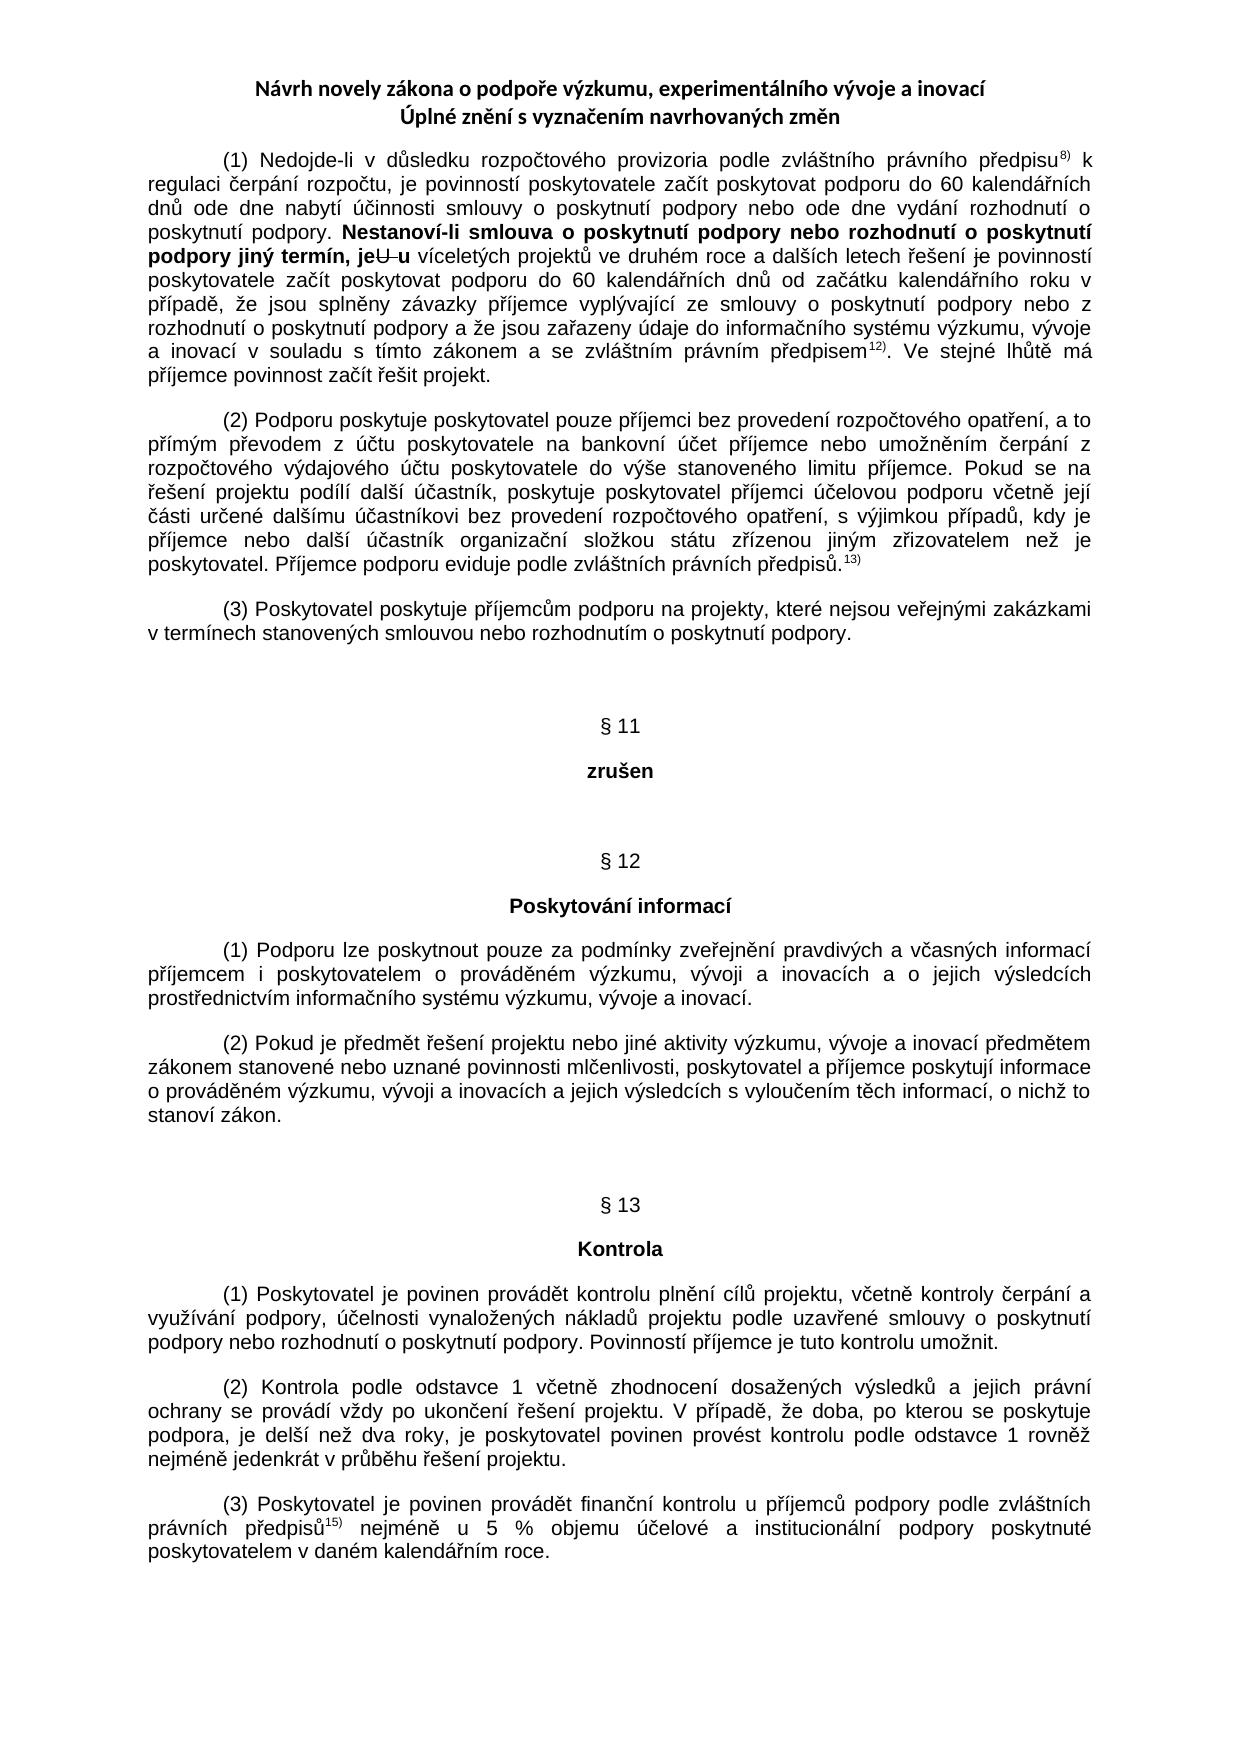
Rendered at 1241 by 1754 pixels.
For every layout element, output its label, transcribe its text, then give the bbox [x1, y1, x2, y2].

text (3) Poskytovatel poskytuje příjemcům podporu na projekty, které nejsou veřejnými zakázkami v termínech stanovených smlouvou nebo rozhodnutím o poskytnutí podpory. [148, 597, 1092, 644]
text § 11 [148, 714, 1092, 738]
text (2) Podporu poskytuje poskytovatel pouze příjemci bez provedení rozpočtového opatření, a to přímým převodem z účtu poskytovatele na bankovní účet příjemce nebo umožněním čerpání z rozpočtového výdajového účtu poskytovatele do výše stanoveného limitu příjemce. Pokud se na řešení projektu podílí další účastník, poskytuje poskytovatel příjemci účelovou podporu včetně její části určené dalšímu účastníkovi bez provedení rozpočtového opatření, s výjimkou případů, kdy je příjemce nebo další účastník organizační složkou státu zřízenou jiným zřizovatelem než je poskytovatel. Příjemce podporu eviduje podle zvláštních právních předpisů.13) [148, 408, 1092, 576]
text § 13 [148, 1192, 1092, 1216]
text (1) Nedojde-li v důsledku rozpočtového provizoria podle zvláštního právního předpisu8) k regulaci čerpání rozpočtu, je povinností poskytovatele začít poskytovat podporu do 60 kalendářních dnů ode dne nabytí účinnosti smlouvy o poskytnutí podpory nebo ode dne vydání rozhodnutí o poskytnutí podpory. Nestanoví-li smlouva o poskytnutí podpory nebo rozhodnutí o poskytnutí podpory jiný termín, jeU u víceletých projektů ve druhém roce a dalších letech řešení je povinností poskytovatele začít poskytovat podporu do 60 kalendářních dnů od začátku kalendářního roku v případě, že jsou splněny závazky příjemce vyplývající ze smlouvy o poskytnutí podpory nebo z rozhodnutí o poskytnutí podpory a že jsou zařazeny údaje do informačního systému výzkumu, vývoje a inovací v souladu s tímto zákonem a se zvláštním právním předpisem12). Ve stejné lhůtě má příjemce povinnost začít řešit projekt. [148, 148, 1092, 387]
text (1) Poskytovatel je povinen provádět kontrolu plnění cílů projektu, včetně kontroly čerpání a využívání podpory, účelnosti vynaložených nákladů projektu podle uzavřené smlouvy o poskytnutí podpory nebo rozhodnutí o poskytnutí podpory. Povinností příjemce je tuto kontrolu umožnit. [148, 1282, 1092, 1354]
text Kontrola [148, 1237, 1092, 1261]
text (2) Pokud je předmět řešení projektu nebo jiné aktivity výzkumu, vývoje a inovací předmětem zákonem stanovené nebo uznané povinnosti mlčenlivosti, poskytovatel a příjemce poskytují informace o prováděném výzkumu, vývoji a inovacích a jejich výsledcích s vyloučením těch informací, o nichž to stanoví zákon. [148, 1031, 1092, 1127]
text zrušen [148, 759, 1092, 783]
text (3) Poskytovatel je povinen provádět finanční kontrolu u příjemců podpory podle zvláštních právních předpisů15) nejméně u 5 % objemu účelové a institucionální podpory poskytnuté poskytovatelem v daném kalendářním roce. [148, 1491, 1092, 1563]
text (2) Kontrola podle odstavce 1 včetně zhodnocení dosažených výsledků a jejich právní ochrany se provádí vždy po ukončení řešení projektu. V případě, že doba, po kterou se poskytuje podpora, je delší než dva roky, je poskytovatel povinen provést kontrolu podle odstavce 1 rovněž nejméně jedenkrát v průběhu řešení projektu. [148, 1375, 1092, 1471]
text § 12 [148, 849, 1092, 873]
text Poskytování informací [148, 893, 1092, 917]
text (1) Podporu lze poskytnout pouze za podmínky zveřejnění pravdivých a včasných informací příjemcem i poskytovatelem o prováděném výzkumu, vývoji a inovacích a o jejich výsledcích prostřednictvím informačního systému výzkumu, vývoje a inovací. [148, 938, 1092, 1010]
